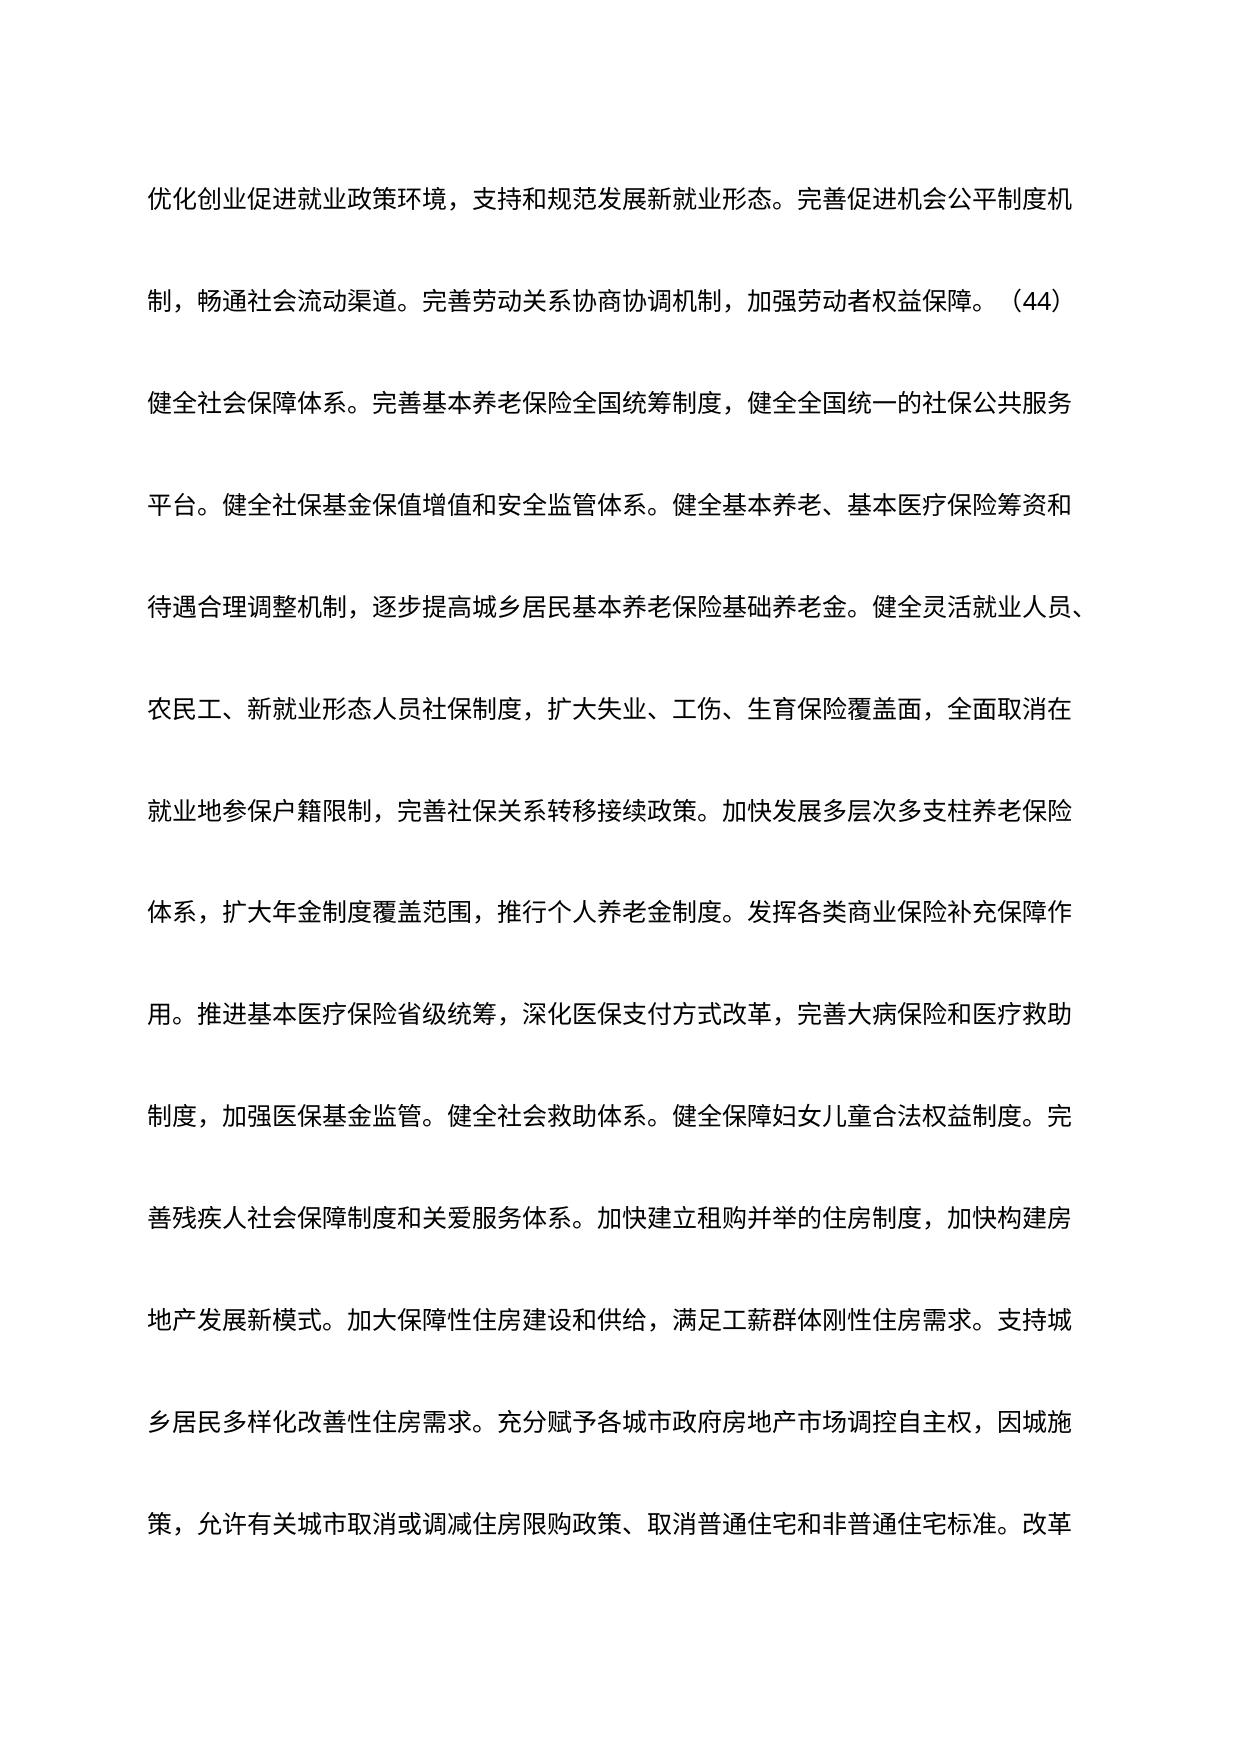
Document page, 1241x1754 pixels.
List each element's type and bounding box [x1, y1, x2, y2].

text [148, 164, 1092, 1556]
